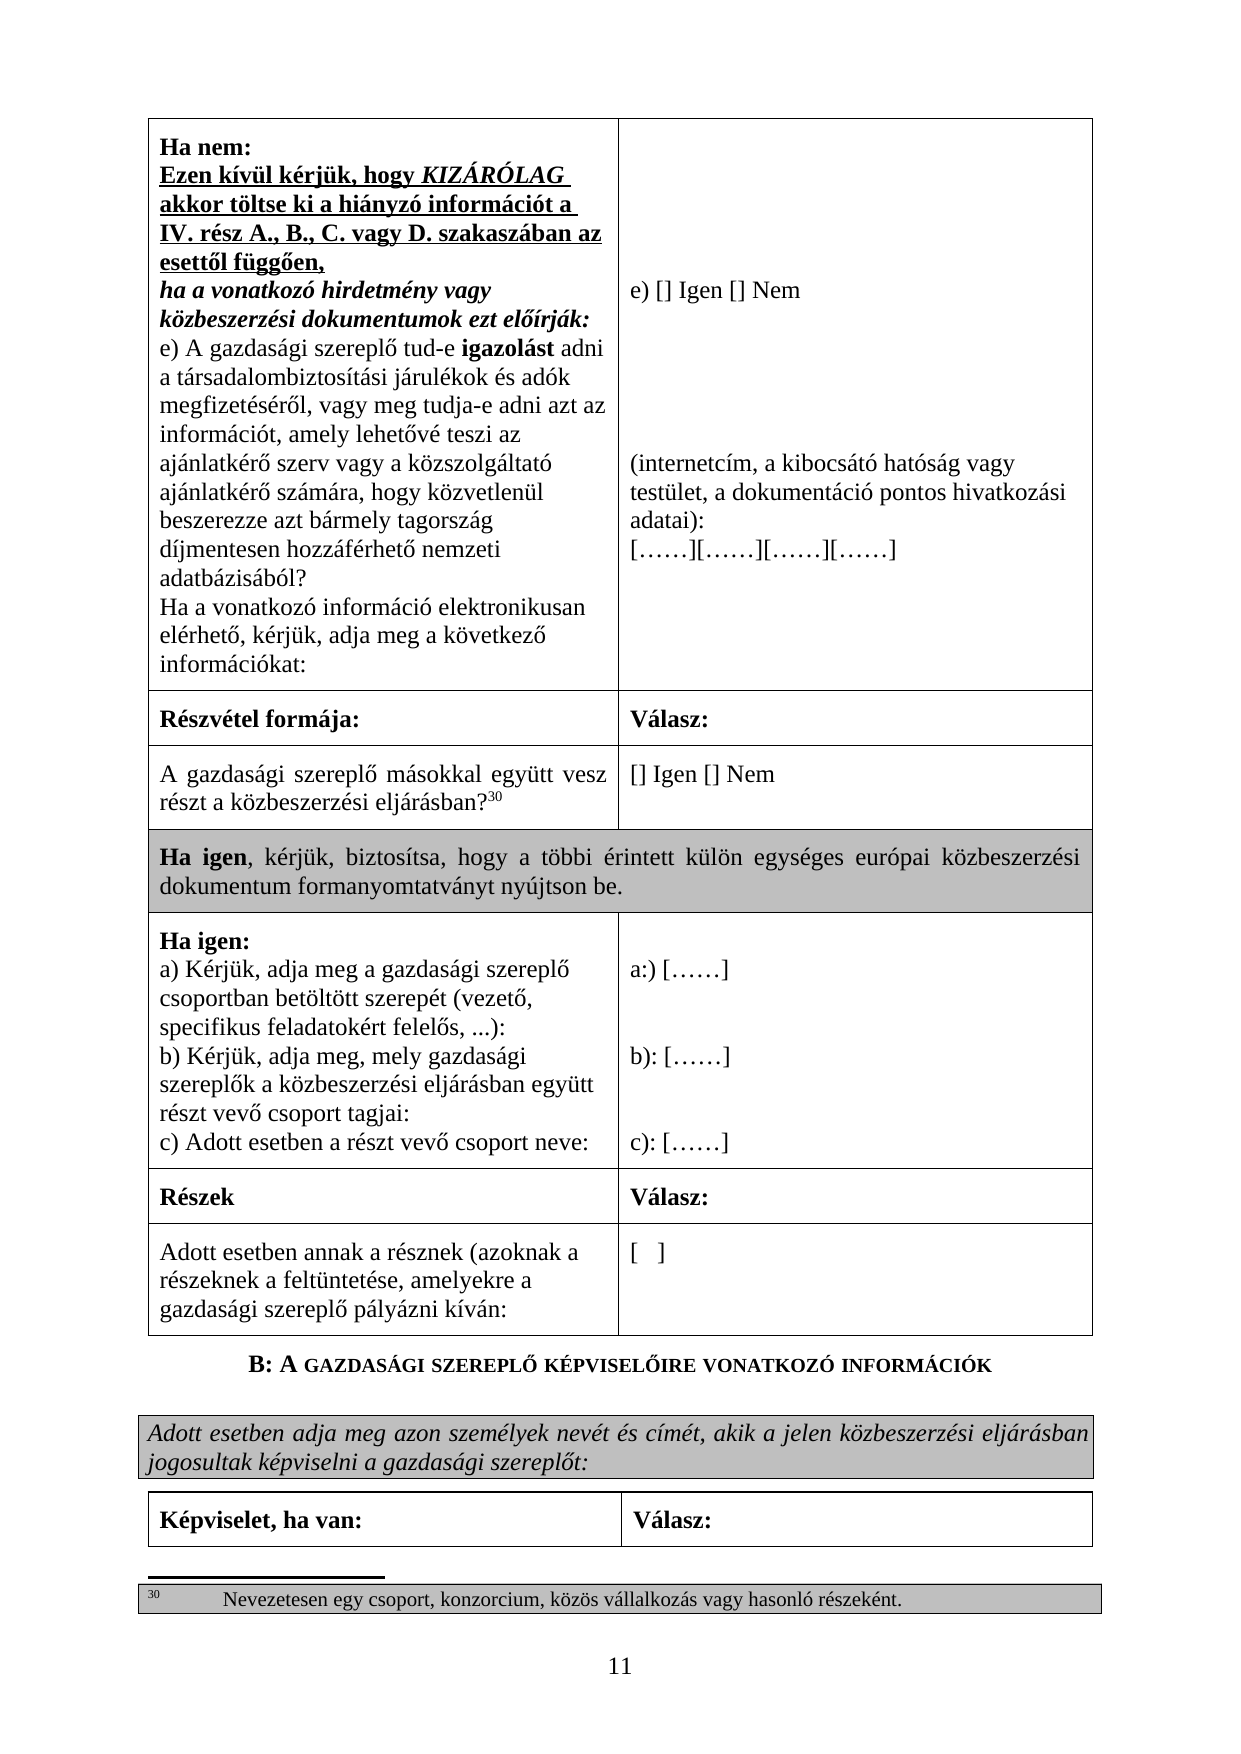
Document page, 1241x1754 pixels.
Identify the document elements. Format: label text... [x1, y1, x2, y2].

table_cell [619, 119, 1092, 690]
table_header Képviselet, ha van: [149, 1493, 621, 1546]
table_cell [ ] [619, 1224, 1092, 1335]
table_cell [149, 119, 618, 690]
title B: A gazdasági szereplő képviselőire vonatkozó információk [148, 1349, 1093, 1378]
table_cell Adott esetben annak a résznek (azoknak a részeknek a feltüntetése, amelyekre a gazdasági szereplő pályázni kíván: [149, 1224, 618, 1335]
table_header Válasz: [622, 1493, 1092, 1546]
table_cell Részek [149, 1169, 618, 1223]
table_cell Ha igen, kérjük, biztosítsa, hogy a többi érintett külön egységes európai közbeszerzési dokumentum formanyomtatványt nyújtson be. [149, 830, 1092, 912]
text Adott esetben adja meg azon személyek nevét és címét, akik a jelen közbeszerzési eljárásban jogosultak képviselni a gazdasági szereplőt: [139, 1416, 1093, 1478]
table_cell Válasz: [619, 1169, 1092, 1223]
table_cell A gazdasági szereplő másokkal együtt vesz részt a közbeszerzési eljárásban? [149, 746, 618, 829]
table_cell Ha igen: a) Kérjük, adja meg a gazdasági szereplő csoportban betöltött szerepét (vezető, specifikus feladatokért felelős, ...): b) Kérjük, adja meg, mely gazdasági szereplők a közbeszerzési eljárásban együtt részt vevő csoport tagjai: c) Adott esetben a részt vevő csoport neve: [149, 913, 618, 1168]
table_cell [] Igen [] Nem [619, 746, 1092, 829]
table_cell Részvétel formája: [149, 691, 618, 745]
table_cell a:) [……] b): [……] c): [……] [619, 913, 1092, 1168]
table_cell Válasz: [619, 691, 1092, 745]
